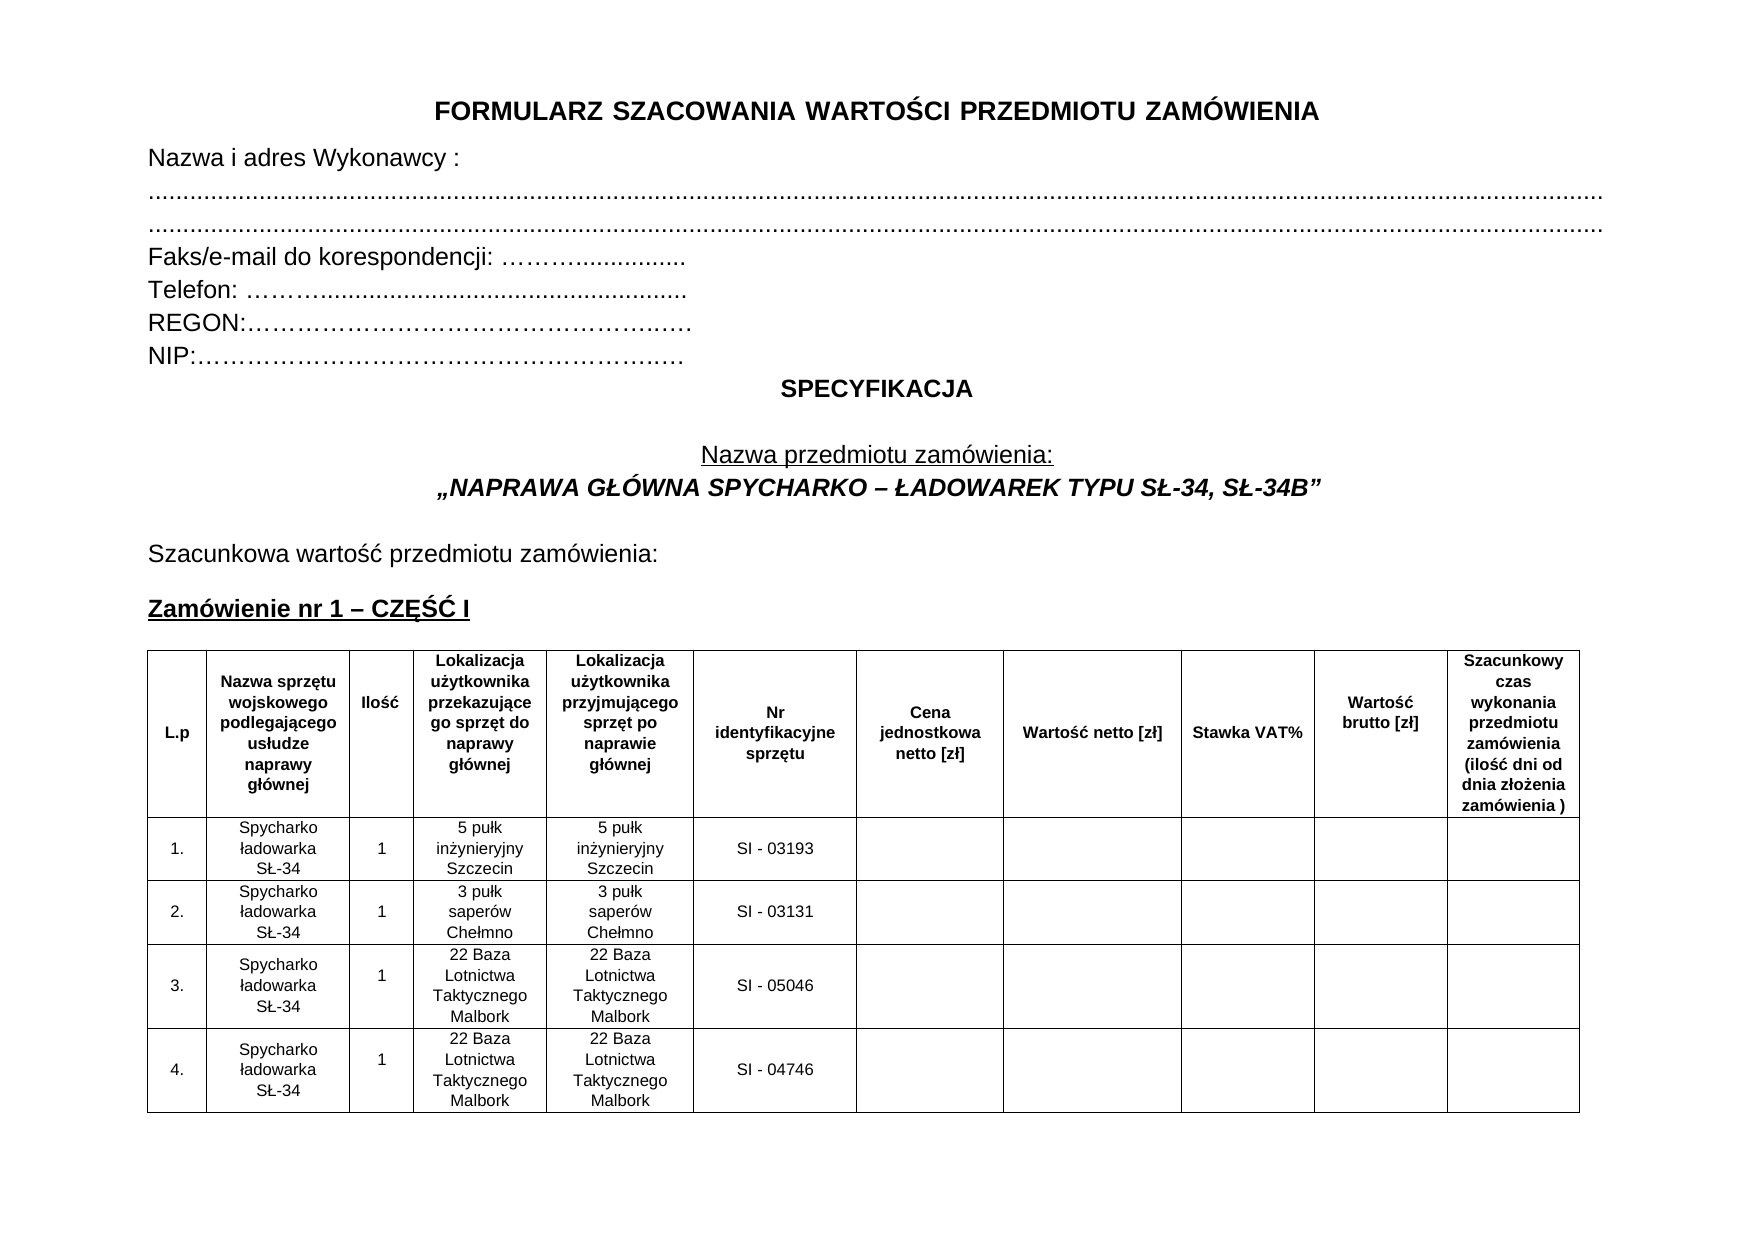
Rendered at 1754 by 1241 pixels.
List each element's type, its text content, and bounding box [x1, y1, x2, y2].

table_header Nr identyfikacyjne sprzętu [694, 651, 856, 817]
table_cell [1315, 881, 1447, 944]
table_header Szacunkowy czas wykonania przedmiotu zamówienia (ilość dni od dnia złożenia zamówienia ) [1448, 651, 1579, 817]
table_cell SI - 04746 [694, 1029, 856, 1112]
table_cell [1315, 945, 1447, 1028]
table_cell [1182, 881, 1314, 944]
text .................................................................................................................................................................................................................................................................................................................................................................................................................................... [148, 176, 1606, 237]
table_cell [857, 881, 1003, 944]
table_cell [857, 818, 1003, 880]
table_cell [1004, 1029, 1181, 1112]
table_cell [1004, 945, 1181, 1028]
table_cell 1 [350, 945, 413, 1028]
table_cell 3 pułk saperów Chełmno [414, 881, 546, 944]
table_header Ilość [350, 651, 413, 817]
table_cell 3. [148, 945, 206, 1028]
table_cell [1448, 818, 1579, 880]
text SPECYFIKACJA [148, 374, 1606, 402]
text „NAPRAWA GŁÓWNA SPYCHARKO – ŁADOWAREK TYPU SŁ-34, SŁ-34B” [148, 473, 1606, 502]
table_cell [857, 945, 1003, 1028]
table_cell SI - 03193 [694, 818, 856, 880]
table_cell [1004, 818, 1181, 880]
table_cell 1. [148, 818, 206, 880]
table_cell 5 pułk inżynieryjny Szczecin [414, 818, 546, 880]
table_cell 1 [350, 1029, 413, 1112]
table_cell Spycharko ładowarka SŁ-34 [207, 818, 349, 880]
table_cell [1448, 945, 1579, 1028]
table_cell 1 [350, 881, 413, 944]
text formularz szacowania wartości przedmiotu zamówienia [148, 89, 1606, 127]
table_cell 3 pułk saperów Chełmno [547, 881, 693, 944]
table_cell Spycharko ładowarka SŁ-34 [207, 881, 349, 944]
text Szacunkowa wartość przedmiotu zamówienia: [148, 539, 1606, 568]
table_cell [1448, 881, 1579, 944]
table_cell 22 Baza Lotnictwa Taktycznego Malbork [547, 945, 693, 1028]
table_cell SI - 03131 [694, 881, 856, 944]
table_cell 22 Baza Lotnictwa Taktycznego Malbork [414, 945, 546, 1028]
table_header Stawka VAT% [1182, 651, 1314, 817]
table_header Lokalizacja użytkownika przyjmującego sprzęt po naprawie głównej [547, 651, 693, 817]
table_cell [1315, 1029, 1447, 1112]
text REGON:…………………………………………..…. [148, 308, 1606, 336]
table_header Cena jednostkowa netto [zł] [857, 651, 1003, 817]
table_cell 22 Baza Lotnictwa Taktycznego Malbork [547, 1029, 693, 1112]
table_header L.p [148, 651, 206, 817]
table_cell [1315, 818, 1447, 880]
table_cell [1448, 1029, 1579, 1112]
table_cell 2. [148, 881, 206, 944]
text Nazwa przedmiotu zamówienia: [148, 440, 1606, 468]
table_cell [1182, 1029, 1314, 1112]
table_cell SI - 05046 [694, 945, 856, 1028]
table_cell 22 Baza Lotnictwa Taktycznego Malbork [414, 1029, 546, 1112]
table_cell [1182, 818, 1314, 880]
table_header Wartość brutto [zł] [1315, 651, 1447, 817]
text Nazwa i adres Wykonawcy : [148, 143, 1606, 171]
table_cell 4. [148, 1029, 206, 1112]
table_cell [1182, 945, 1314, 1028]
table_header Lokalizacja użytkownika przekazującego sprzęt do naprawy głównej [414, 651, 546, 817]
table_header Wartość netto [zł] [1004, 651, 1181, 817]
text Telefon: ………..................................................... [148, 275, 1606, 303]
table_cell 1 [350, 818, 413, 880]
table_cell [1004, 881, 1181, 944]
table_cell 5 pułk inżynieryjny Szczecin [547, 818, 693, 880]
table_header Nazwa sprzętu wojskowego podlegającego usłudze naprawy głównej [207, 651, 349, 817]
text Faks/e-mail do korespondencji: ………................ [148, 242, 1606, 270]
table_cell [207, 1029, 349, 1112]
table_cell [857, 1029, 1003, 1112]
table_cell Spycharko ładowarka SŁ-34 [207, 945, 349, 1028]
text NIP:………………………………………………..… [148, 341, 1606, 369]
text Zamówienie nr 1 – CZĘŚĆ I [148, 594, 1606, 623]
